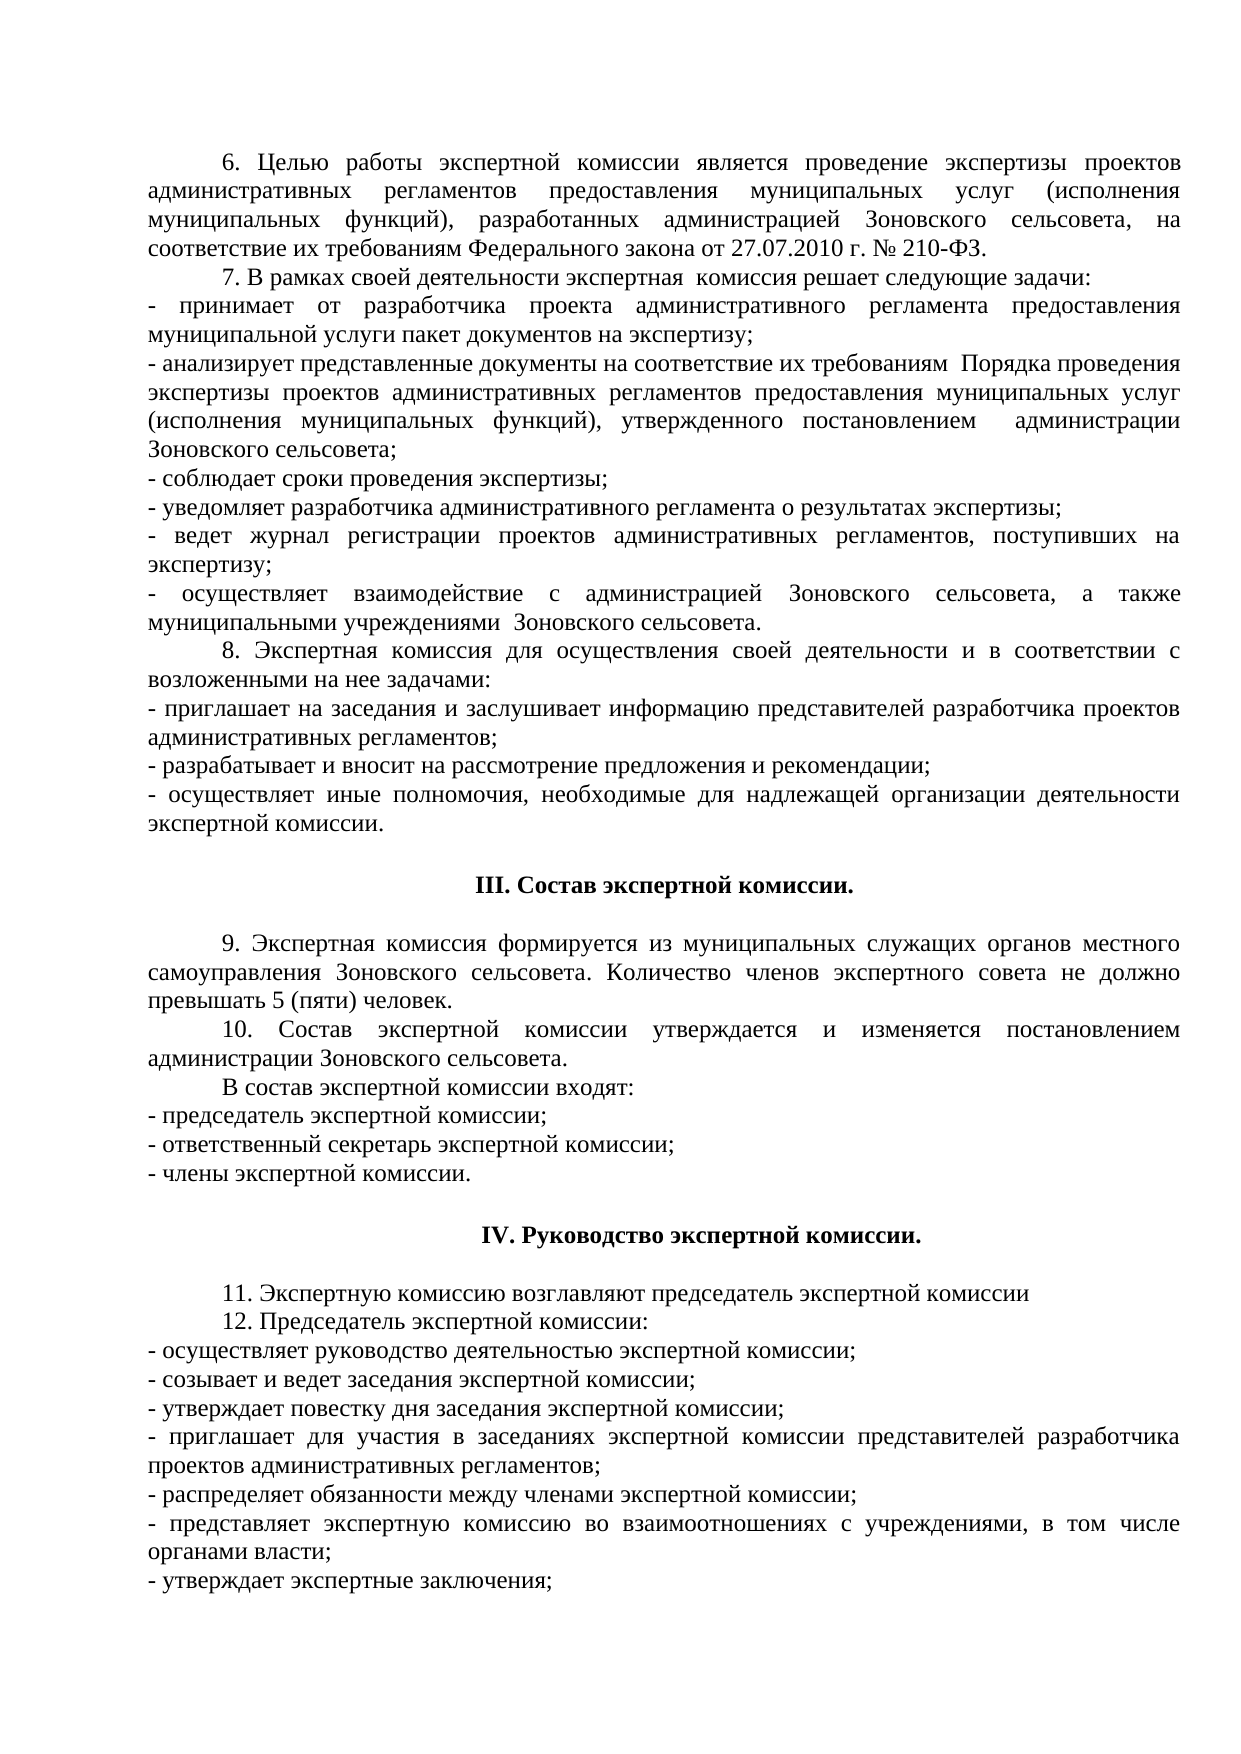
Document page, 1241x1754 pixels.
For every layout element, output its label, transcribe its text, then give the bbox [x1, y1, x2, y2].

text - осуществляет иные полномочия, необходимые для надлежащей организации деятельности экспертной комиссии. [148, 779, 1181, 837]
text - ответственный секретарь экспертной комиссии; [148, 1129, 1181, 1158]
text - приглашает для участия в заседаниях экспертной комиссии представителей разработчика проектов административных регламентов; [148, 1421, 1181, 1479]
text - осуществляет руководство деятельностью экспертной комиссии; [148, 1335, 1181, 1364]
text - анализирует представленные документы на соответствие их требованиям Порядка проведения экспертизы проектов административных регламентов предоставления муниципальных услуг (исполнения муниципальных функций), утвержденного постановлением администрации Зоновского сельсовета; [148, 348, 1181, 463]
text - председатель экспертной комиссии; [148, 1100, 1181, 1129]
text 10. Состав экспертной комиссии утверждается и изменяется постановлением администрации Зоновского сельсовета. [148, 1014, 1181, 1072]
text - члены экспертной комиссии. [148, 1158, 1181, 1187]
text III. Состав экспертной комиссии. [148, 870, 1181, 899]
text 8. Экспертная комиссия для осуществления своей деятельности и в соответствии с возложенными на нее задачами: [148, 636, 1181, 693]
text - распределяет обязанности между членами экспертной комиссии; [148, 1479, 1181, 1508]
text - разрабатывает и вносит на рассмотрение предложения и рекомендации; [148, 751, 1181, 779]
text 12. Председатель экспертной комиссии: [148, 1306, 1181, 1335]
text - приглашает на заседания и заслушивает информацию представителей разработчика проектов административных регламентов; [148, 693, 1181, 751]
text IV. Руководство экспертной комиссии. [148, 1220, 1181, 1249]
text - уведомляет разработчика административного регламента о результатах экспертизы; [148, 492, 1181, 521]
text 11. Экспертную комиссию возглавляют председатель экспертной комиссии [148, 1278, 1181, 1306]
text - принимает от разработчика проекта административного регламента предоставления муниципальной услуги пакет документов на экспертизу; [148, 291, 1181, 348]
text - утверждает повестку дня заседания экспертной комиссии; [148, 1393, 1181, 1421]
text - созывает и ведет заседания экспертной комиссии; [148, 1364, 1181, 1393]
text - утверждает экспертные заключения; [148, 1565, 1181, 1594]
text 9. Экспертная комиссия формируется из муниципальных служащих органов местного самоуправления Зоновского сельсовета. Количество членов экспертного совета не должно превышать 5 (пяти) человек. [148, 928, 1181, 1014]
text - осуществляет взаимодействие с администрацией Зоновского сельсовета, а также муниципальными учреждениями Зоновского сельсовета. [148, 578, 1181, 636]
text В состав экспертной комиссии входят: [148, 1072, 1181, 1100]
text - ведет журнал регистрации проектов административных регламентов, поступивших на экспертизу; [148, 521, 1181, 578]
text 7. В рамках своей деятельности экспертная комиссия решает следующие задачи: [148, 262, 1181, 291]
text - соблюдает сроки проведения экспертизы; [148, 463, 1181, 492]
text - представляет экспертную комиссию во взаимоотношениях с учреждениями, в том числе органами власти; [148, 1508, 1181, 1565]
text 6. Целью работы экспертной комиссии является проведение экспертизы проектов административных регламентов предоставления муниципальных услуг (исполнения муниципальных функций), разработанных администрацией Зоновского сельсовета, на соответствие их требованиям Федерального закона от 27.07.2010 г. № 210-ФЗ. [148, 147, 1181, 262]
